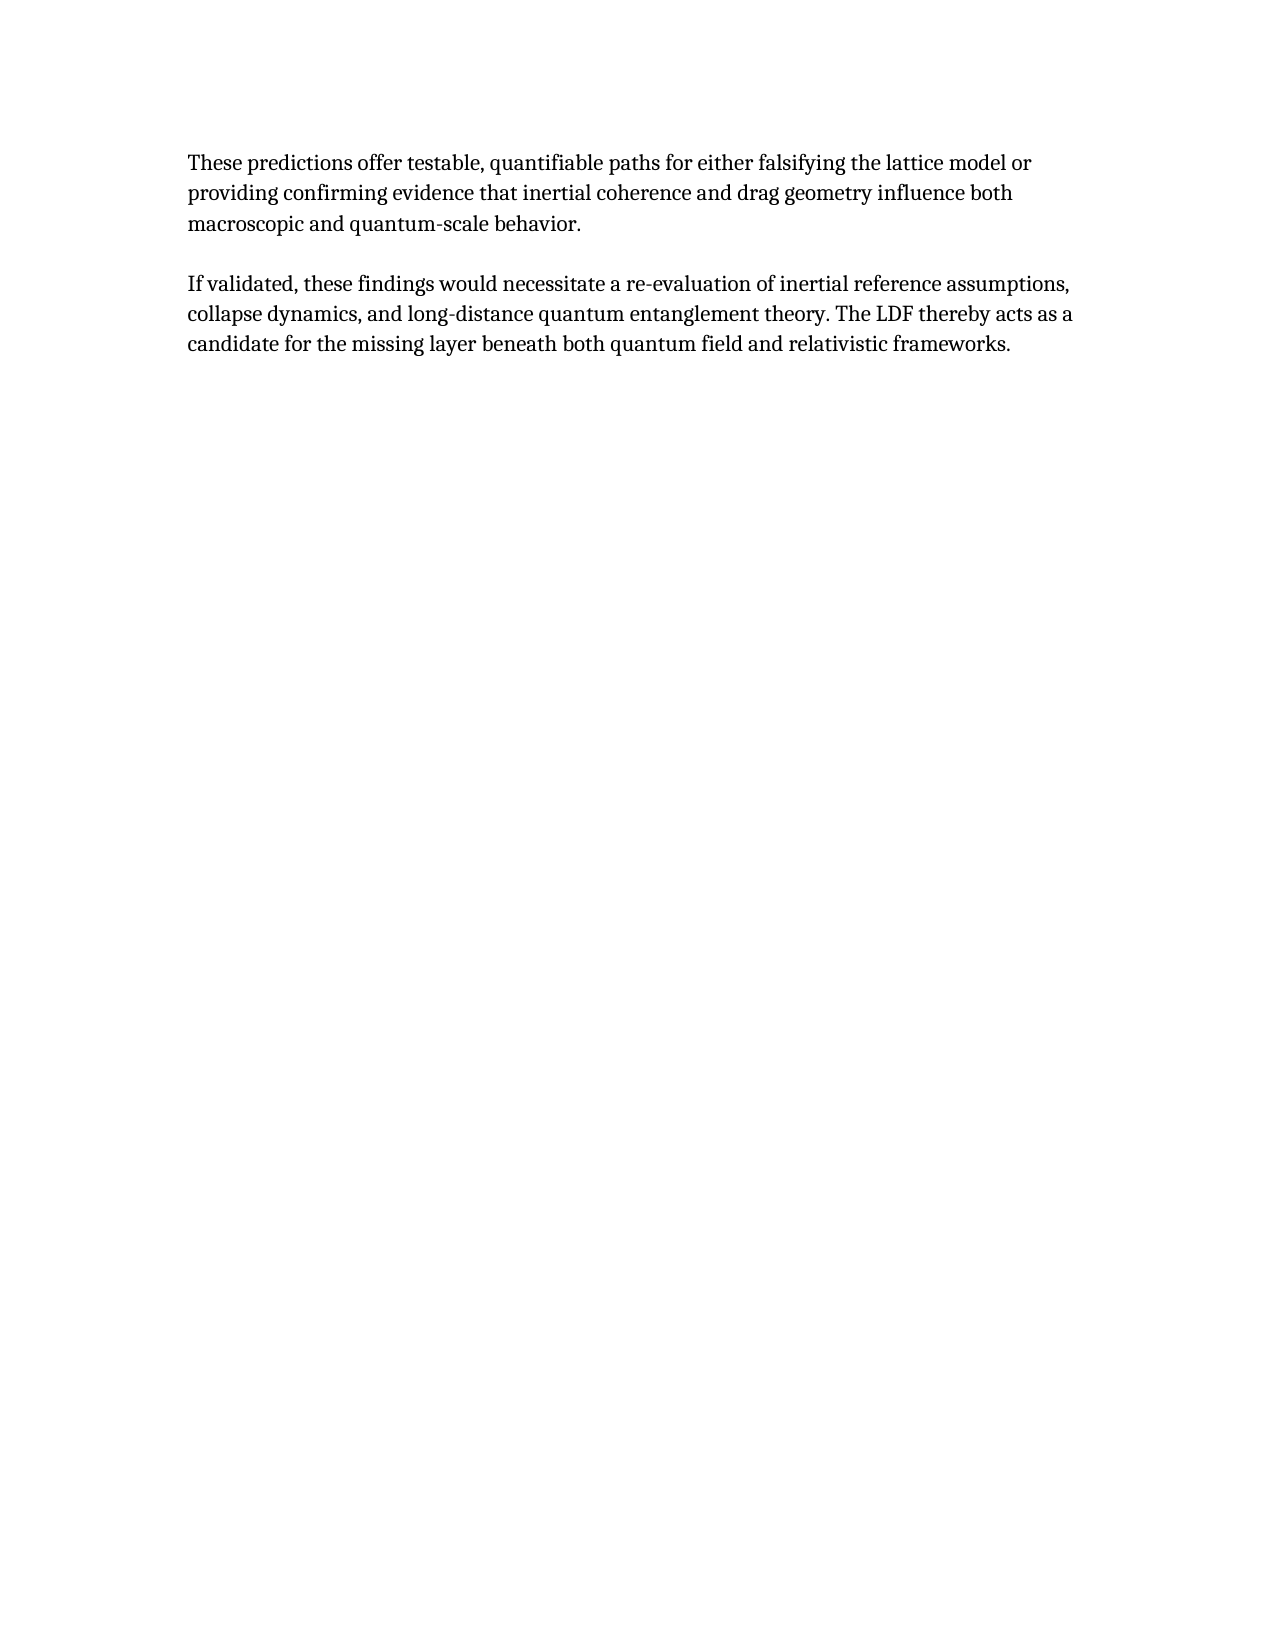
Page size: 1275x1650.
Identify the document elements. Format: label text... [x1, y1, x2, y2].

text These predictions offer testable, quantifiable paths for either falsifying the lattice model or providing confirming evidence that inertial coherence and drag geometry influence both macroscopic and quantum-scale behavior. If validated, these findings would necessitate a re-evaluation of inertial reference assumptions, collapse dynamics, and long-distance quantum entanglement theory. The LDF thereby acts as a candidate for the missing layer beneath both quantum field and relativistic frameworks. [187, 150, 1087, 388]
